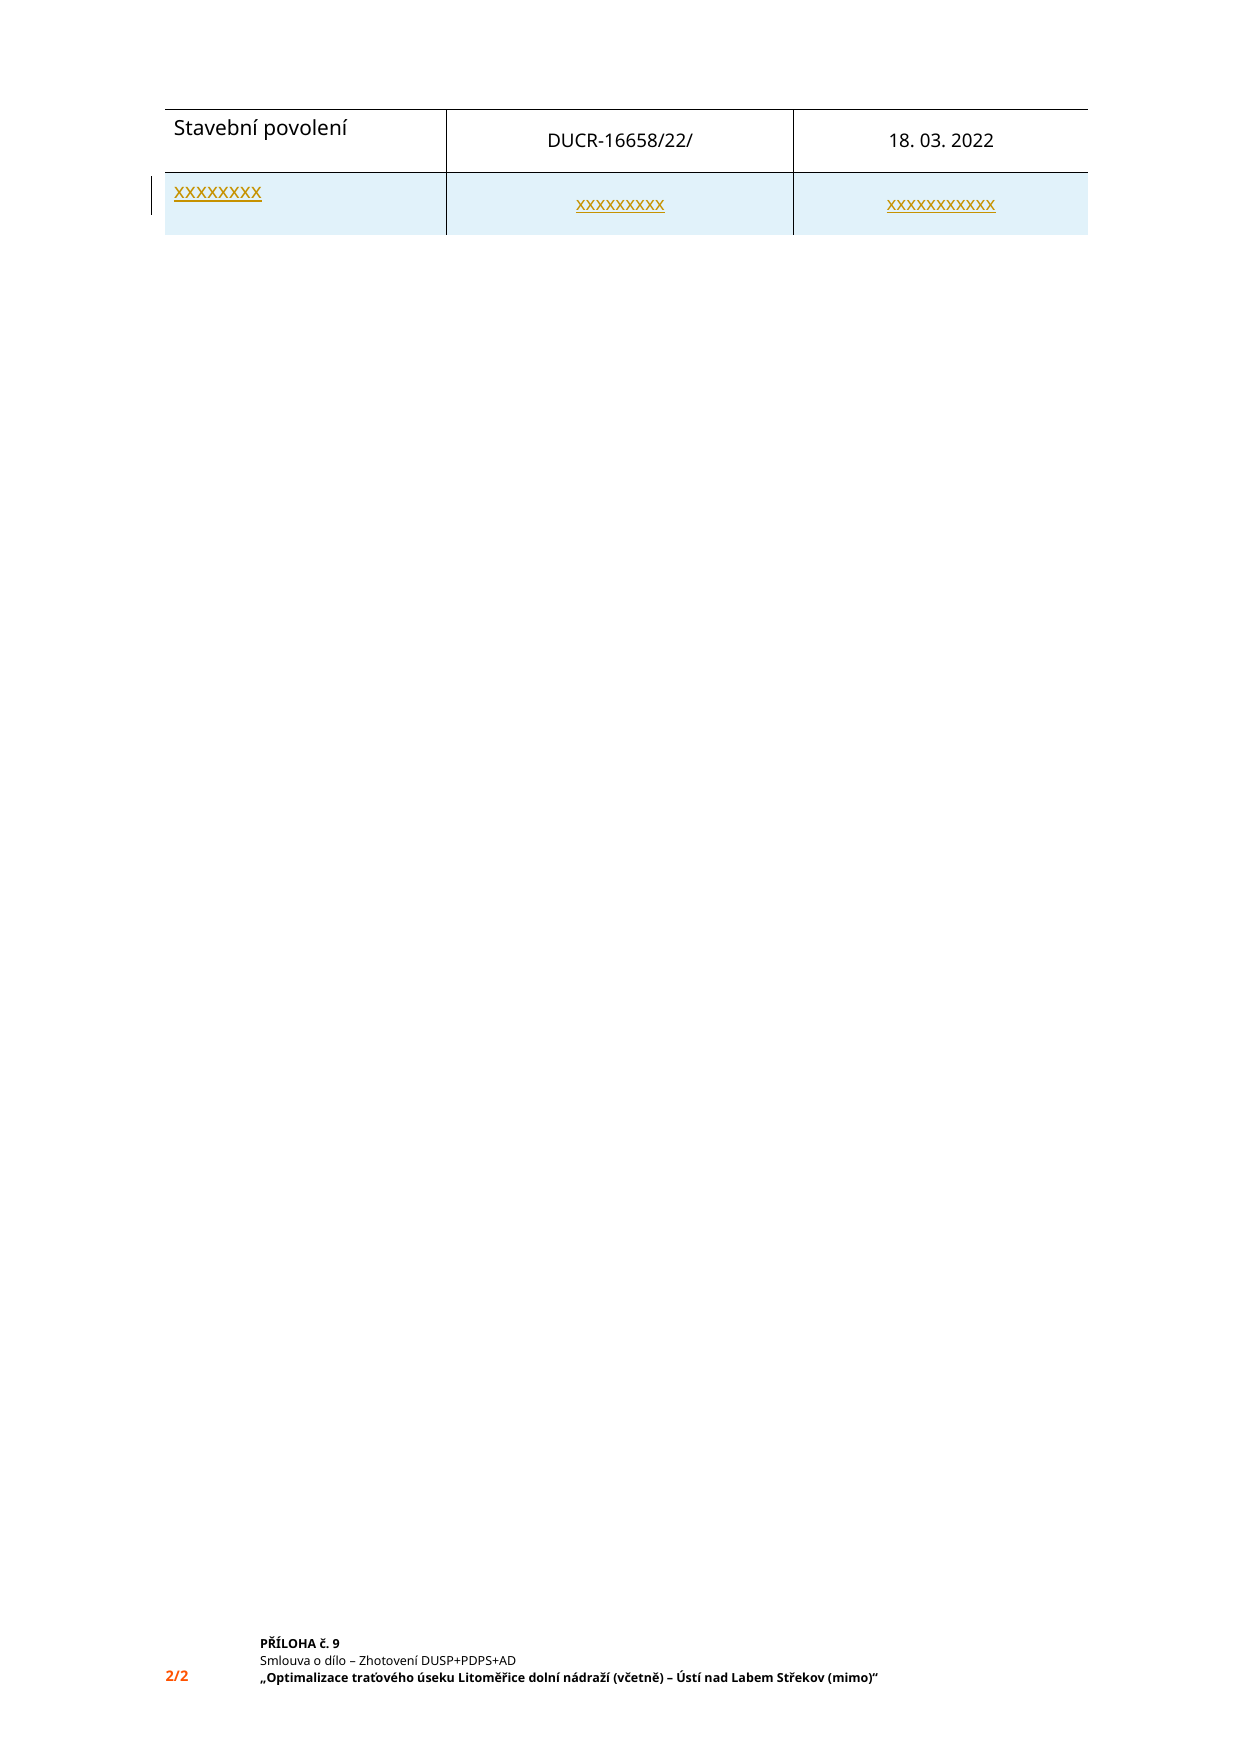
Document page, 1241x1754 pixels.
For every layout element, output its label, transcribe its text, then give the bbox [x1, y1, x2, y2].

table_cell 18. 03. 2022 [794, 110, 1088, 172]
table_cell DUCR-16658/22/ [447, 110, 793, 172]
table_cell Stavební povolení [165, 110, 446, 172]
